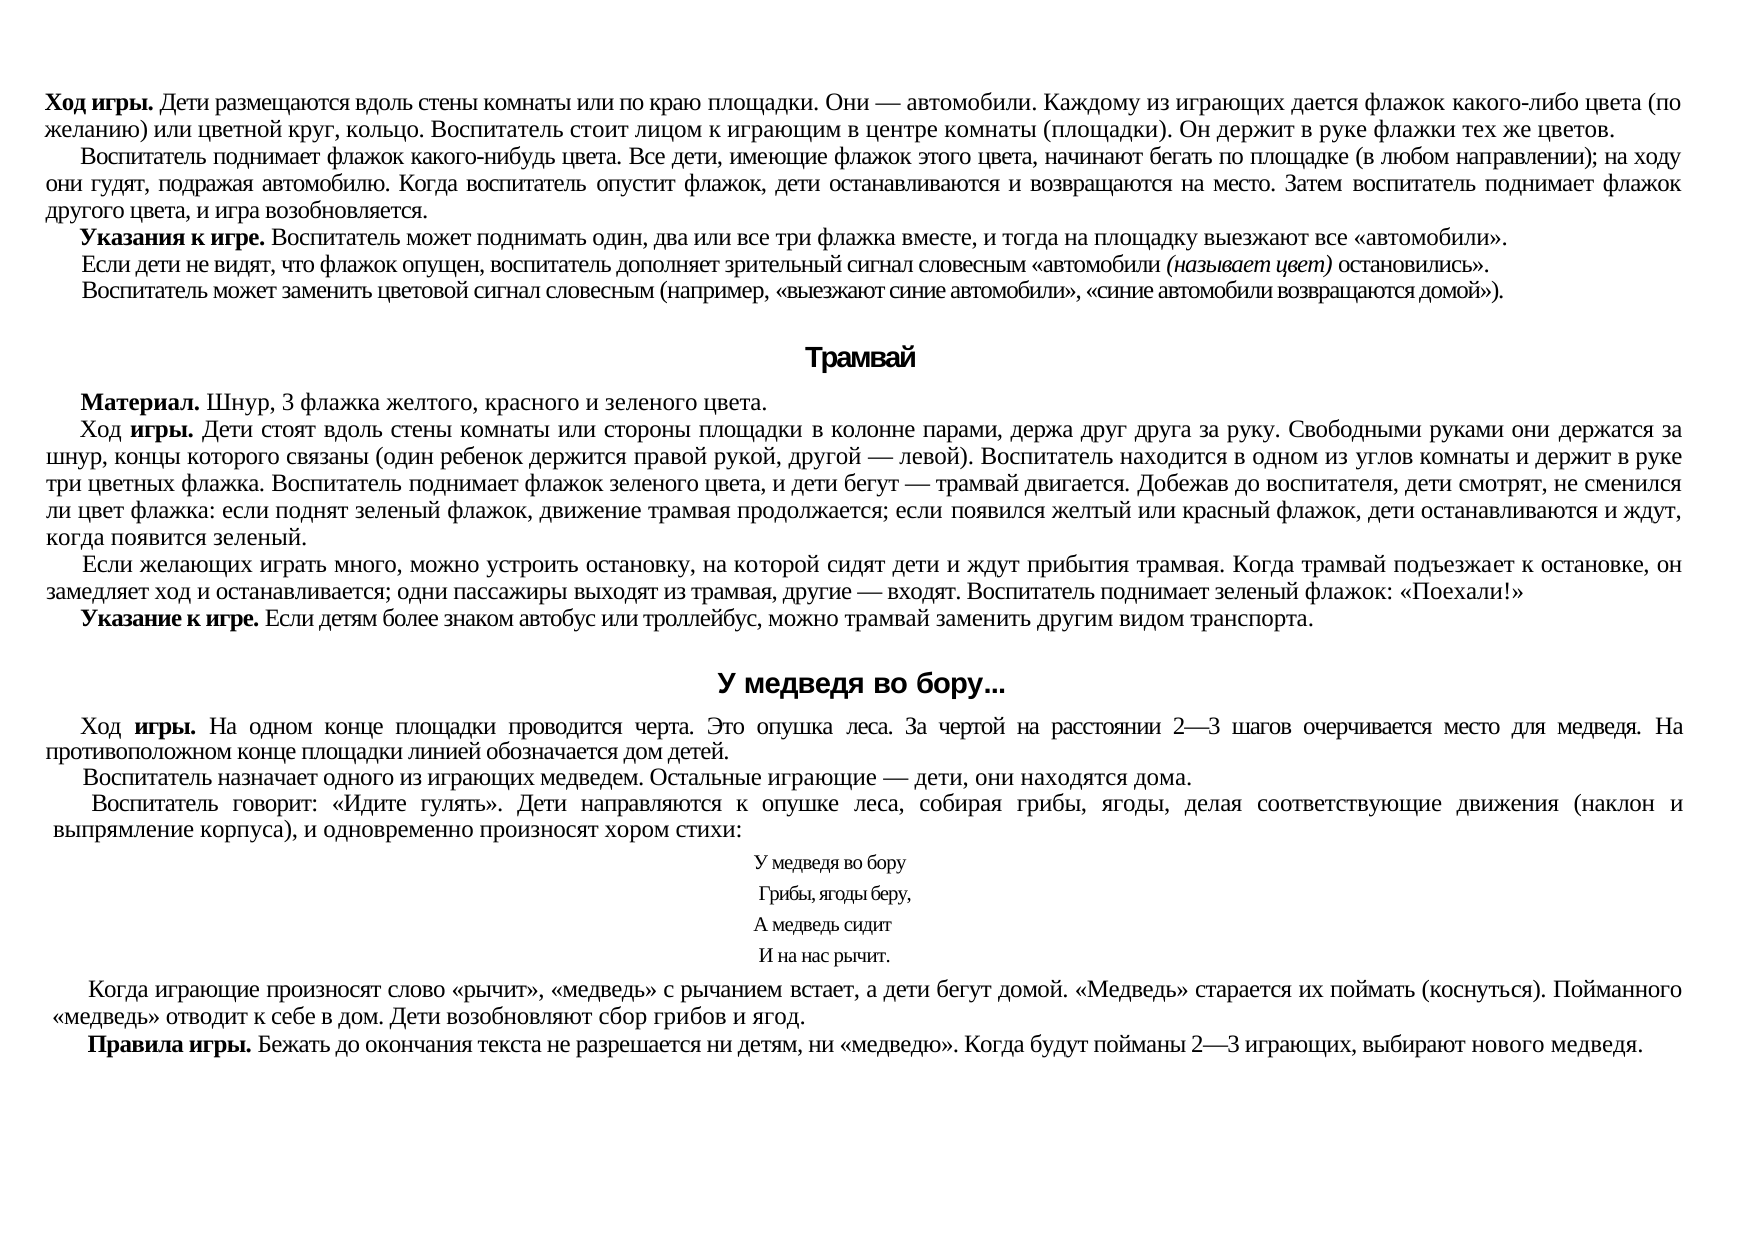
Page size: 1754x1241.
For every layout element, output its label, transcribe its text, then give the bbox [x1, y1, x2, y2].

text У медведя во бору [317, 852, 1379, 874]
text Воспитатель может заменить цветовой сигнал словесным (например, «выезжают синие автомобили», «синие автомобили возвращаются домой»). [46, 277, 1680, 304]
text Трамвай [44, 340, 1679, 374]
text Воспитатель поднимает флажок какого-нибудь цвета. Все дети, имеющие флажок этого цвета, начинают бегать по площадке (в любом направлении); на ходу они гудят, подражая автомобилю. Когда воспитатель опустит флажок, дети останавливаются и возвращаются на место. Затем воспитатель поднимает флажок другого цвета, и игра возобновляется. [45, 142, 1681, 223]
text Материал. Шнур, 3 флажка желтого, красного и зеленого цвета. [80, 389, 1683, 416]
text Ход игры. На одном конце площадки проводится черта. Это опушка леса. За чертой на расстоянии 2—3 шагов очерчивается место для медведя. На противоположном конце площадки линией обозначается дом детей. [45, 714, 1683, 765]
text Ход игры. Дети размещаются вдоль стены комнаты или по краю площадки. Они — автомобили. Каждому из играющих дается флажок какого-либо цвета (по желанию) или цветной круг, кольцо. Воспитатель стоит лицом к играющим в центре комнаты (площадки). Он держит в руке флажки тех же цветов. [44, 88, 1681, 142]
text Указания к игре. Воспитатель может поднимать один, два или все три флажка вместе, и тогда на площадку выезжают все «автомобили». [45, 223, 1681, 250]
text Грибы, ягоды беру, [317, 883, 1379, 905]
text У медведя во бору... [44, 666, 1680, 700]
text Когда играющие произносят слово «рычит», «медведь» с рычанием встает, а дети бегут домой. «Медведь» старается их поймать (коснуться). Пойманного «медведь» отводит к себе в дом. Дети возобновляют сбор грибов и ягод. [52, 976, 1682, 1030]
text Воспитатель назначает одного из играющих медведем. Остальные играющие — дети, они находятся дома. [47, 765, 1683, 790]
text Если дети не видят, что флажок опущен, воспитатель дополняет зрительный сигнал словесным «автомобили (называет цвет) остановились». [45, 250, 1680, 277]
text И на нас рычит. [317, 945, 1379, 967]
text Ход игры. Дети стоят вдоль стены комнаты или стороны площадки в колонне парами, держа друг друга за руку. Свободными руками они держатся за шнур, концы которого связаны (один ребенок держится правой рукой, другой — левой). Воспитатель находится в одном из углов комнаты и держит в руке три цветных флажка. Воспитатель поднимает флажок зеленого цвета, и дети бегут — трамвай двигается. Добежав до воспитателя, дети смотрят, не сменился ли цвет флажка: если поднят зеленый флажок, движение трамвая продолжается; если появился желтый или красный флажок, дети останавливаются и ждут, когда появится зеленый. [46, 416, 1682, 551]
text Воспитатель говорит: «Идите гулять». Дети направляются к опушке леса, собирая грибы, ягоды, делая соответствующие движения (наклон и выпрямление корпуса), и одновременно произносят хором стихи: [53, 790, 1683, 843]
text А медведь сидит [317, 914, 1379, 936]
text Указание к игре. Если детям более знаком автобус или троллейбус, можно трамвай заменить другим видом транспорта. [47, 605, 1681, 632]
text Если желающих играть много, можно устроить остановку, на которой сидят дети и ждут прибытия трамвая. Когда трамвай подъезжает к остановке, он замедляет ход и останавливается; одни пассажиры выходят из трамвая, другие — входят. Воспитатель поднимает зеленый флажок: «Поехали!» [46, 551, 1682, 605]
text Правила игры. Бежать до окончания текста не разрешается ни детям, ни «медведю». Когда будут пойманы 2—3 играющих, выбирают нового медведя. [51, 1030, 1681, 1057]
